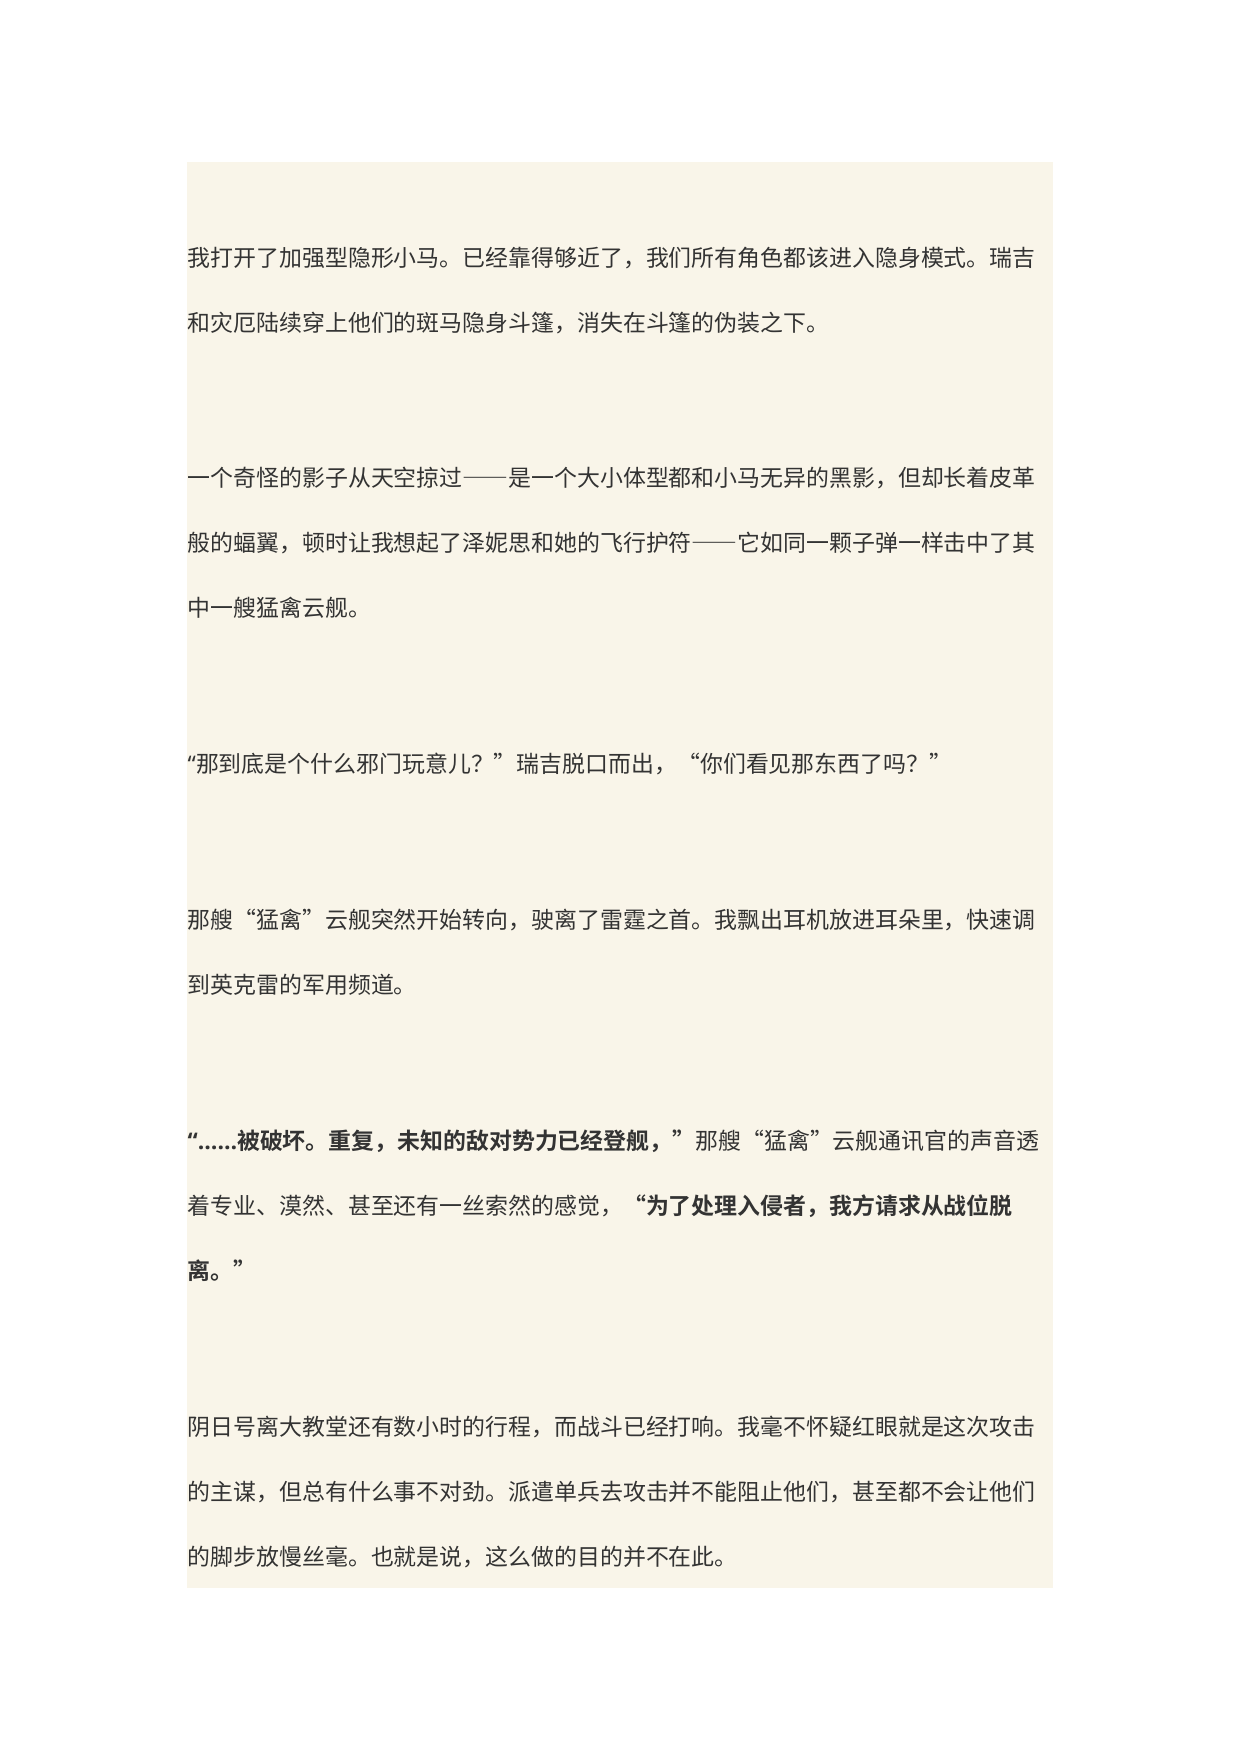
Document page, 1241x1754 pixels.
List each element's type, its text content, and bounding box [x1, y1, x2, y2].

text 一个奇怪的影子从天空掠过——是一个大小体型都和小马无异的黑影，但却长着皮革般的蝠翼，顿时让我想起了泽妮思和她的飞行护符——它如同一颗子弹一样击中了其中一艘猛禽云舰。 [187, 444, 1053, 639]
text 我打开了加强型隐形小马。已经靠得够近了，我们所有角色都该进入隐身模式。瑞吉和灾厄陆续穿上他们的斑马隐身斗篷，消失在斗篷的伪装之下。 [187, 224, 1053, 354]
text “那到底是个什么邪门玩意儿？”瑞吉脱口而出，“你们看见那东西了吗？” [187, 730, 1053, 795]
text 阴日号离大教堂还有数小时的行程，而战斗已经打响。我毫不怀疑红眼就是这次攻击的主谋，但总有什么事不对劲。派遣单兵去攻击并不能阻止他们，甚至都不会让他们的脚步放慢丝毫。也就是说，这么做的目的并不在此。 [187, 1393, 1053, 1588]
text 那艘“猛禽”云舰突然开始转向，驶离了雷霆之首。我飘出耳机放进耳朵里，快速调到英克雷的军用频道。 [187, 886, 1053, 1016]
text “……被破坏。重复，未知的敌对势力已经登舰，”那艘“猛禽”云舰通讯官的声音透着专业、漠然、甚至还有一丝索然的感觉，“为了处理入侵者，我方请求从战位脱离。” [187, 1107, 1053, 1302]
